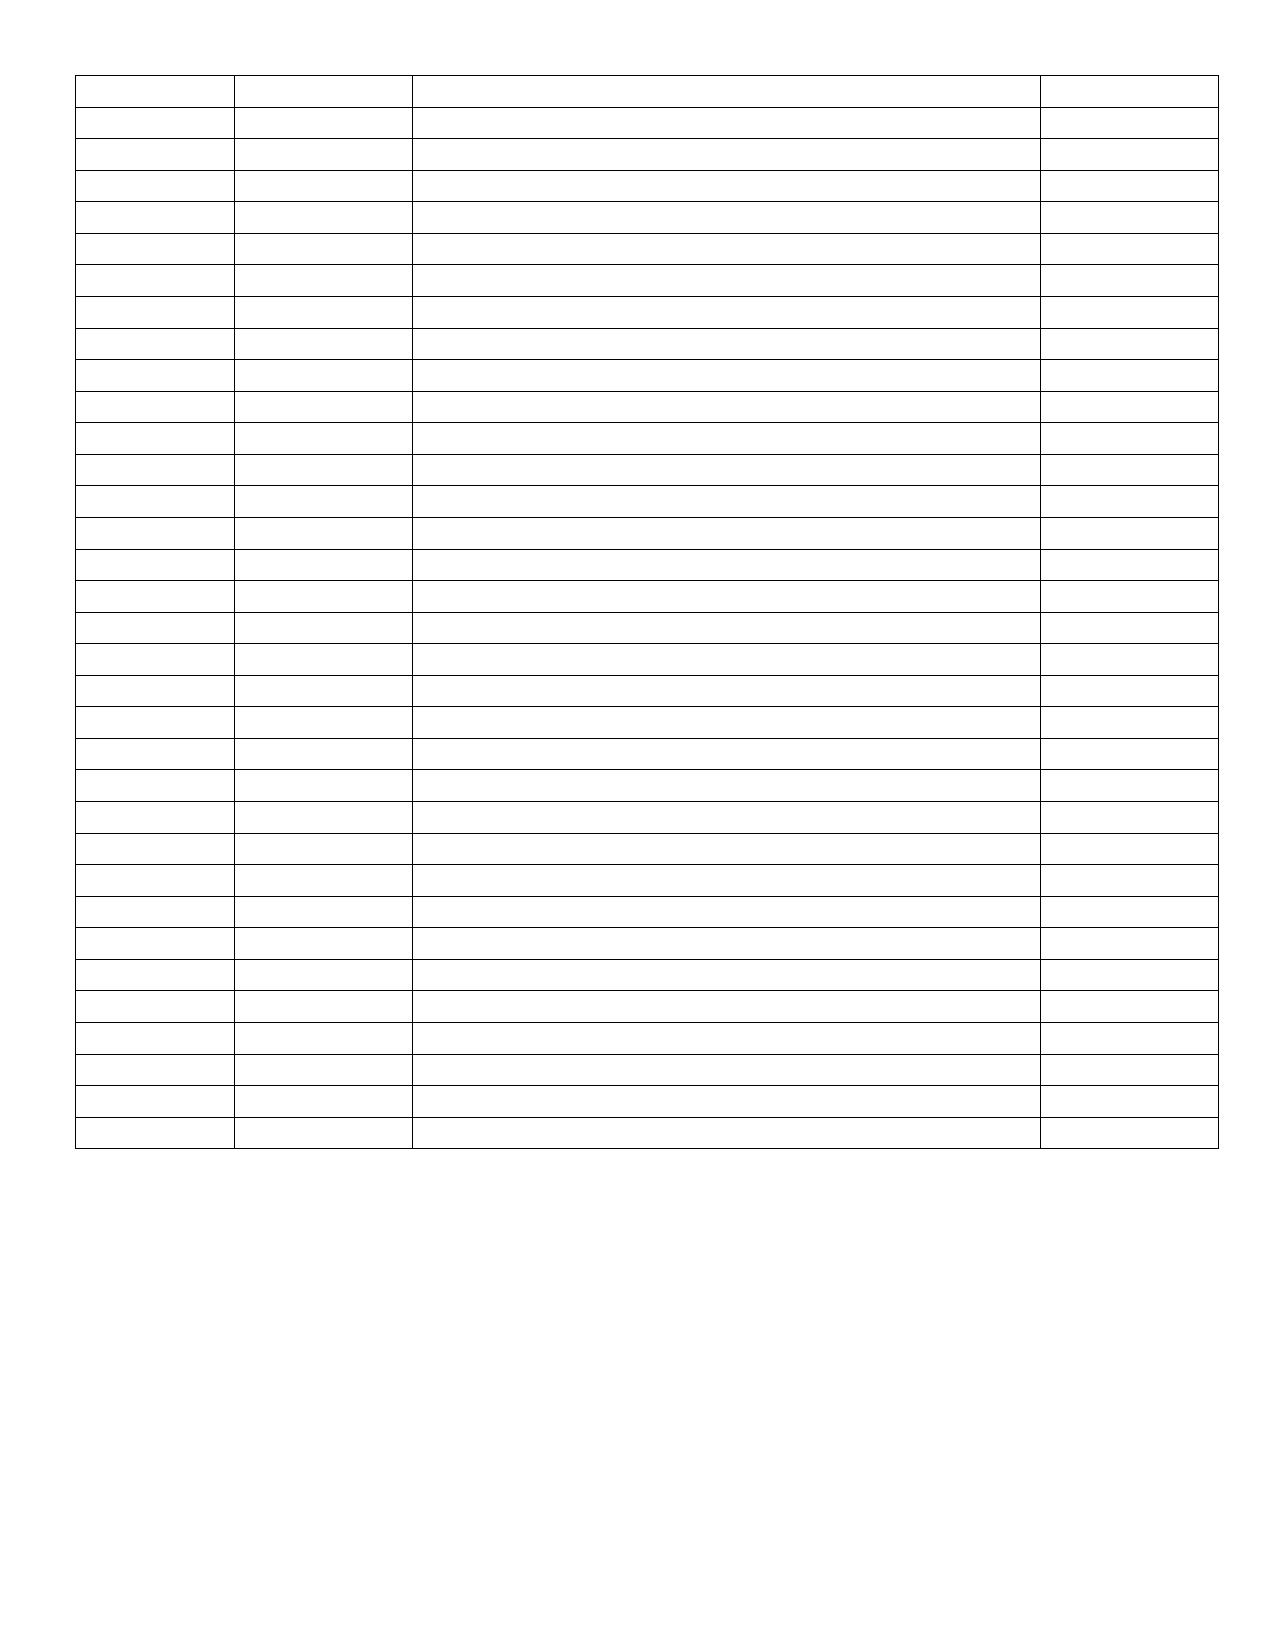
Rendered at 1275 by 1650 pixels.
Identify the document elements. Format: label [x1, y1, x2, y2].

table_cell [235, 392, 412, 422]
table_cell [413, 865, 1040, 896]
table_cell [1041, 897, 1218, 927]
table_cell [1041, 1023, 1218, 1053]
table_cell [235, 1118, 412, 1148]
table_cell [1041, 455, 1218, 485]
table_cell [235, 928, 412, 959]
table_cell [235, 455, 412, 485]
table_cell [235, 76, 412, 107]
table_cell [1041, 423, 1218, 454]
table_cell [76, 234, 234, 264]
table_cell [76, 644, 234, 675]
table_cell [413, 1086, 1040, 1117]
table_cell [413, 1055, 1040, 1085]
table_cell [413, 455, 1040, 485]
table_cell [76, 897, 234, 927]
table_cell [235, 802, 412, 832]
table_cell [235, 265, 412, 296]
table_cell [1041, 265, 1218, 296]
table_cell [1041, 392, 1218, 422]
table_cell [235, 581, 412, 612]
table_cell [1041, 1118, 1218, 1148]
table_cell [1041, 171, 1218, 201]
table_cell [1041, 707, 1218, 738]
table_cell [413, 76, 1040, 107]
table_cell [76, 802, 234, 832]
table_cell [413, 392, 1040, 422]
table_cell [76, 960, 234, 990]
table_cell [76, 265, 234, 296]
table_cell [76, 1086, 234, 1117]
table_cell [1041, 486, 1218, 517]
table_cell [413, 202, 1040, 233]
table_cell [76, 202, 234, 233]
table_cell [235, 770, 412, 801]
table_cell [76, 928, 234, 959]
table_cell [76, 297, 234, 327]
table_cell [1041, 581, 1218, 612]
table_cell [235, 171, 412, 201]
table_cell [76, 486, 234, 517]
table_cell [1041, 76, 1218, 107]
table_cell [413, 265, 1040, 296]
table_cell [235, 991, 412, 1022]
table_cell [76, 770, 234, 801]
table_cell [235, 329, 412, 359]
table_cell [76, 550, 234, 580]
table_cell [413, 834, 1040, 864]
table_cell [413, 928, 1040, 959]
table_cell [1041, 960, 1218, 990]
table_cell [76, 329, 234, 359]
table_cell [76, 1023, 234, 1053]
table_cell [235, 707, 412, 738]
table_cell [235, 613, 412, 643]
table_cell [235, 139, 412, 170]
table_cell [1041, 139, 1218, 170]
table_cell [76, 676, 234, 706]
table_cell [235, 739, 412, 769]
table_cell [235, 108, 412, 138]
table_cell [235, 1086, 412, 1117]
table_cell [76, 581, 234, 612]
table_cell [235, 960, 412, 990]
table_cell [1041, 234, 1218, 264]
table_cell [76, 1118, 234, 1148]
table_cell [76, 1055, 234, 1085]
table_cell [76, 455, 234, 485]
table_cell [413, 1023, 1040, 1053]
table_cell [413, 770, 1040, 801]
table_cell [413, 802, 1040, 832]
table_cell [413, 518, 1040, 548]
table_cell [76, 834, 234, 864]
table_cell [413, 360, 1040, 391]
table_cell [1041, 865, 1218, 896]
table_cell [413, 234, 1040, 264]
table_cell [1041, 1086, 1218, 1117]
table_cell [1041, 739, 1218, 769]
table_cell [1041, 108, 1218, 138]
table_cell [413, 171, 1040, 201]
table_cell [413, 897, 1040, 927]
table_cell [76, 707, 234, 738]
table_cell [235, 486, 412, 517]
table_cell [76, 76, 234, 107]
table_cell [413, 707, 1040, 738]
table_cell [1041, 928, 1218, 959]
table_cell [76, 518, 234, 548]
table_cell [235, 676, 412, 706]
table_cell [235, 202, 412, 233]
table_cell [235, 1023, 412, 1053]
table_cell [76, 423, 234, 454]
table_cell [1041, 644, 1218, 675]
table_cell [235, 423, 412, 454]
table_cell [76, 865, 234, 896]
table_cell [413, 960, 1040, 990]
table_cell [76, 739, 234, 769]
table_cell [413, 550, 1040, 580]
table_cell [413, 613, 1040, 643]
table_cell [1041, 329, 1218, 359]
table_cell [76, 360, 234, 391]
table_cell [413, 329, 1040, 359]
table_cell [235, 234, 412, 264]
table_cell [1041, 613, 1218, 643]
table_cell [413, 739, 1040, 769]
table_cell [76, 171, 234, 201]
table_cell [1041, 834, 1218, 864]
table_cell [235, 834, 412, 864]
table_cell [413, 1118, 1040, 1148]
table_cell [1041, 770, 1218, 801]
table_cell [413, 676, 1040, 706]
table_cell [1041, 1055, 1218, 1085]
table_cell [1041, 676, 1218, 706]
table_cell [235, 897, 412, 927]
table_cell [76, 613, 234, 643]
table_cell [235, 518, 412, 548]
table_cell [413, 486, 1040, 517]
table_cell [235, 297, 412, 327]
table_cell [76, 108, 234, 138]
table_cell [413, 108, 1040, 138]
table_cell [235, 865, 412, 896]
table_cell [76, 991, 234, 1022]
table_cell [413, 423, 1040, 454]
table_cell [76, 392, 234, 422]
table_cell [413, 581, 1040, 612]
table_cell [413, 644, 1040, 675]
table_cell [1041, 360, 1218, 391]
table_cell [413, 991, 1040, 1022]
table_cell [1041, 991, 1218, 1022]
table_cell [235, 360, 412, 391]
table_cell [76, 139, 234, 170]
table_cell [235, 550, 412, 580]
table_cell [1041, 202, 1218, 233]
table_cell [1041, 518, 1218, 548]
table_cell [413, 297, 1040, 327]
table_cell [235, 644, 412, 675]
table_cell [413, 139, 1040, 170]
table_cell [235, 1055, 412, 1085]
table_cell [1041, 802, 1218, 832]
table_cell [1041, 550, 1218, 580]
table_cell [1041, 297, 1218, 327]
